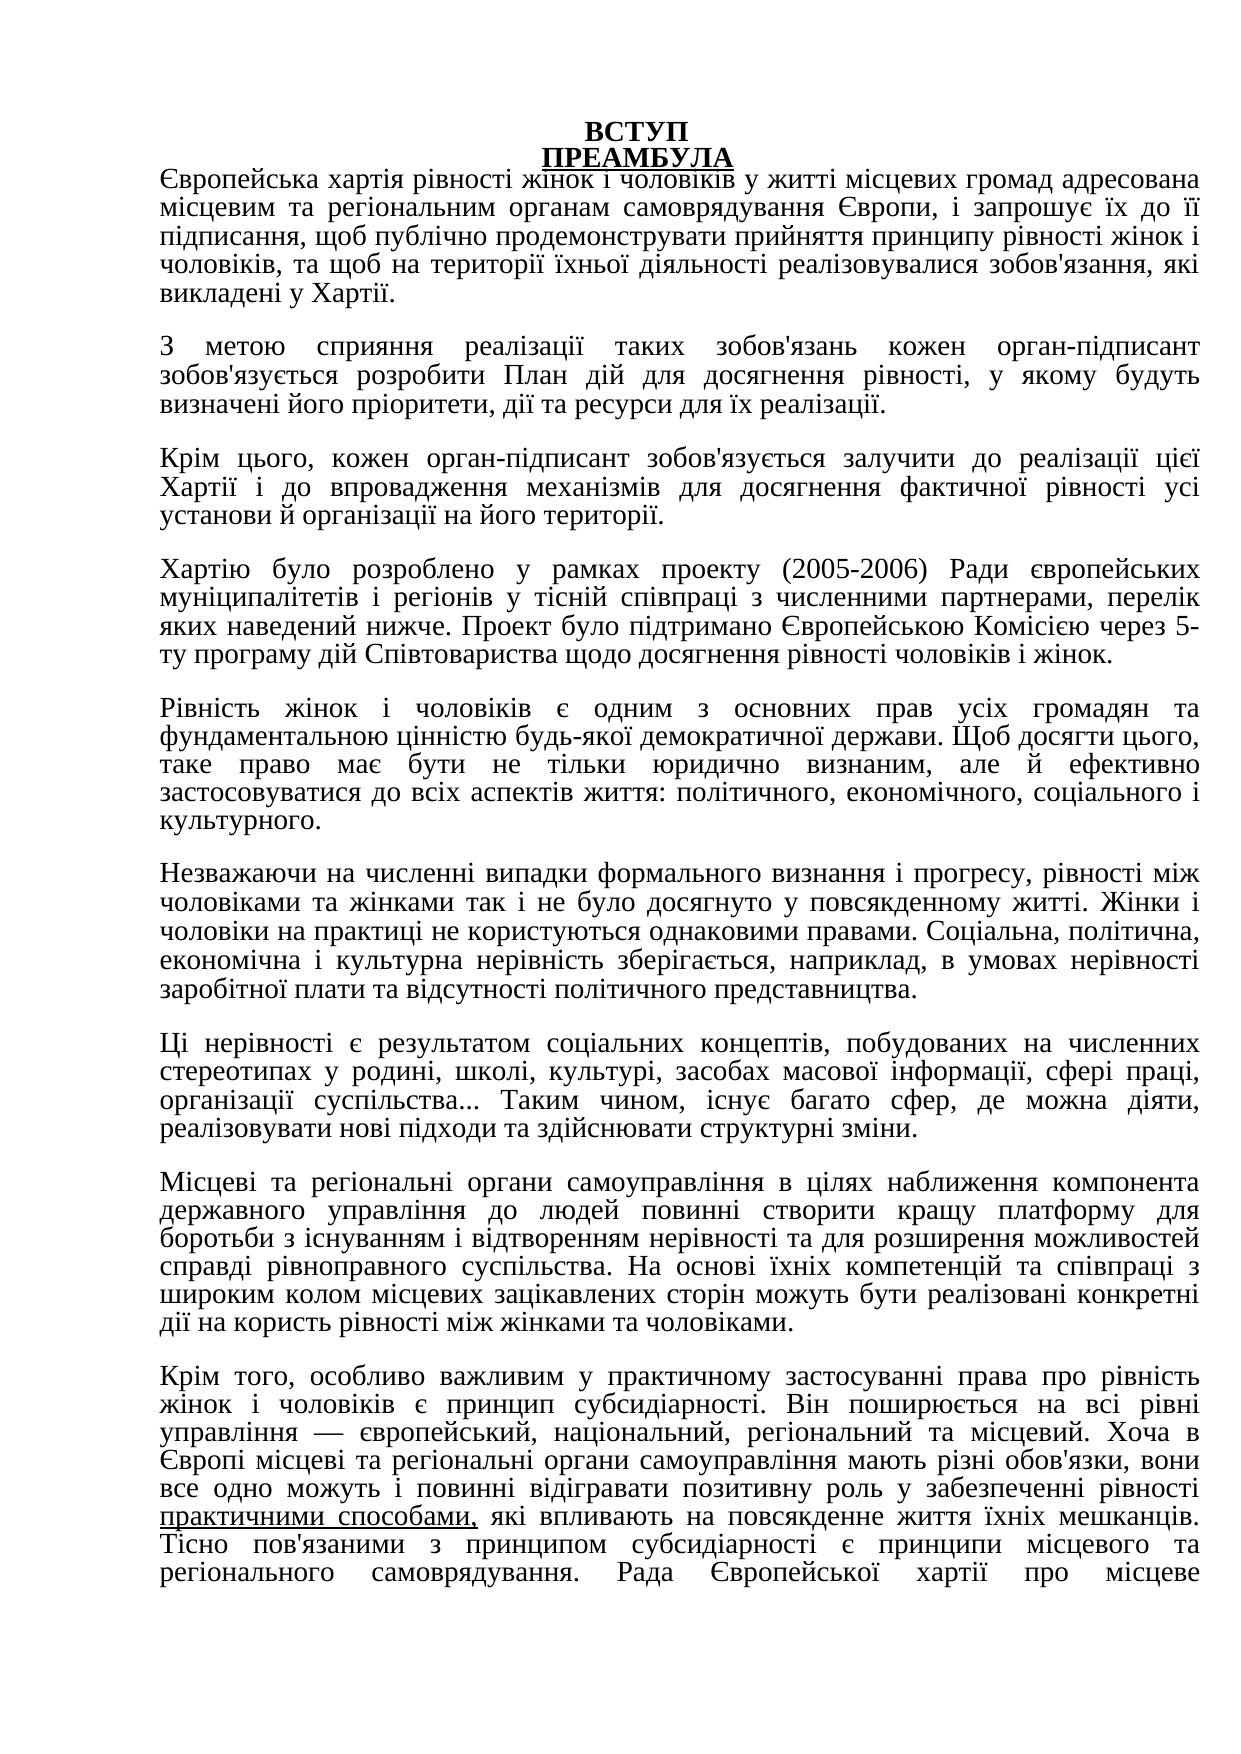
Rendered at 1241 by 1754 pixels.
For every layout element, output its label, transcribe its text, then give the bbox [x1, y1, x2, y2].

text Незважаючи на численні випадки формального визнання і прогресу, рівності між чоловіками та жінками так і не було досягнуто у повсякденному житті. Жінки і чоловіки на практиці не користуються однаковими правами. Соціальна, політична, економічна і культурна нерівність зберігається, наприклад, в умовах нерівності заробітної плати та відсутності політичного представництва. [159, 860, 1201, 1004]
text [159, 1362, 1201, 1587]
text Ці нерівності є результатом соціальних концептів, побудованих на численних стереотипах у родині, школі, культурі, засобах масової інформації, сфері праці, організації суспільства... Таким чином, існує багато сфер, де можна діяти, реалізовувати нові підходи та здійснювати структурні зміни. [159, 1029, 1201, 1143]
text ВСТУП [584, 118, 1201, 148]
text Європейська хартія рівності жінок і чоловіків у житті місцевих громад адресована місцевим та регіональним органам самоврядування Європи, і запрошує їх до її підписання, щоб публічно продемонструвати прийняття принципу рівності жінок і чоловіків, та щоб на території їхньої діяльності реалізовувалися зобов'язання, які викладені у Хартії. [159, 165, 1201, 308]
text Місцеві та регіональні органи самоуправління в цілях наближення компонента державного управління до людей повинні створити кращу платформу для боротьби з існуванням і відтворенням нерівності та для розширення можливостей справді рівноправного суспільства. На основі їхніх компетенцій та співпраці з широким колом місцевих зацікавлених сторін можуть бути реалізовані конкретні дії на користь рівності між жінками та чоловіками. [159, 1169, 1201, 1337]
text Хартію було розроблено у рамках проекту (2005-2006) Ради європейських муніципалітетів і регіонів у тісній співпраці з численними партнерами, перелік яких наведений нижче. Проект було підтримано Європейською Комісією через 5-ту програму дій Співтовариства щодо досягнення рівності чоловіків і жінок. [159, 555, 1201, 669]
text Рівність жінок і чоловіків є одним з основних прав усіх громадян та фундаментальною цінністю будь-якої демократичної держави. Щоб досягти цього, таке право має бути не тільки юридично визнаним, але й ефективно застосовуватися до всіх аспектів життя: політичного, економічного, соціального і культурного. [159, 695, 1201, 835]
text З метою сприяння реалізації таких зобов'язань кожен орган-підписант зобов'язується розробити План дій для досягнення рівності, у якому будуть визначені його пріоритети, дії та ресурси для їх реалізації. [159, 333, 1201, 419]
text Крім цього, кожен орган-підписант зобов'язується залучити до реалізації цієї Хартії і до впровадження механізмів для досягнення фактичної рівності усі установи й організації на його території. [159, 444, 1201, 530]
